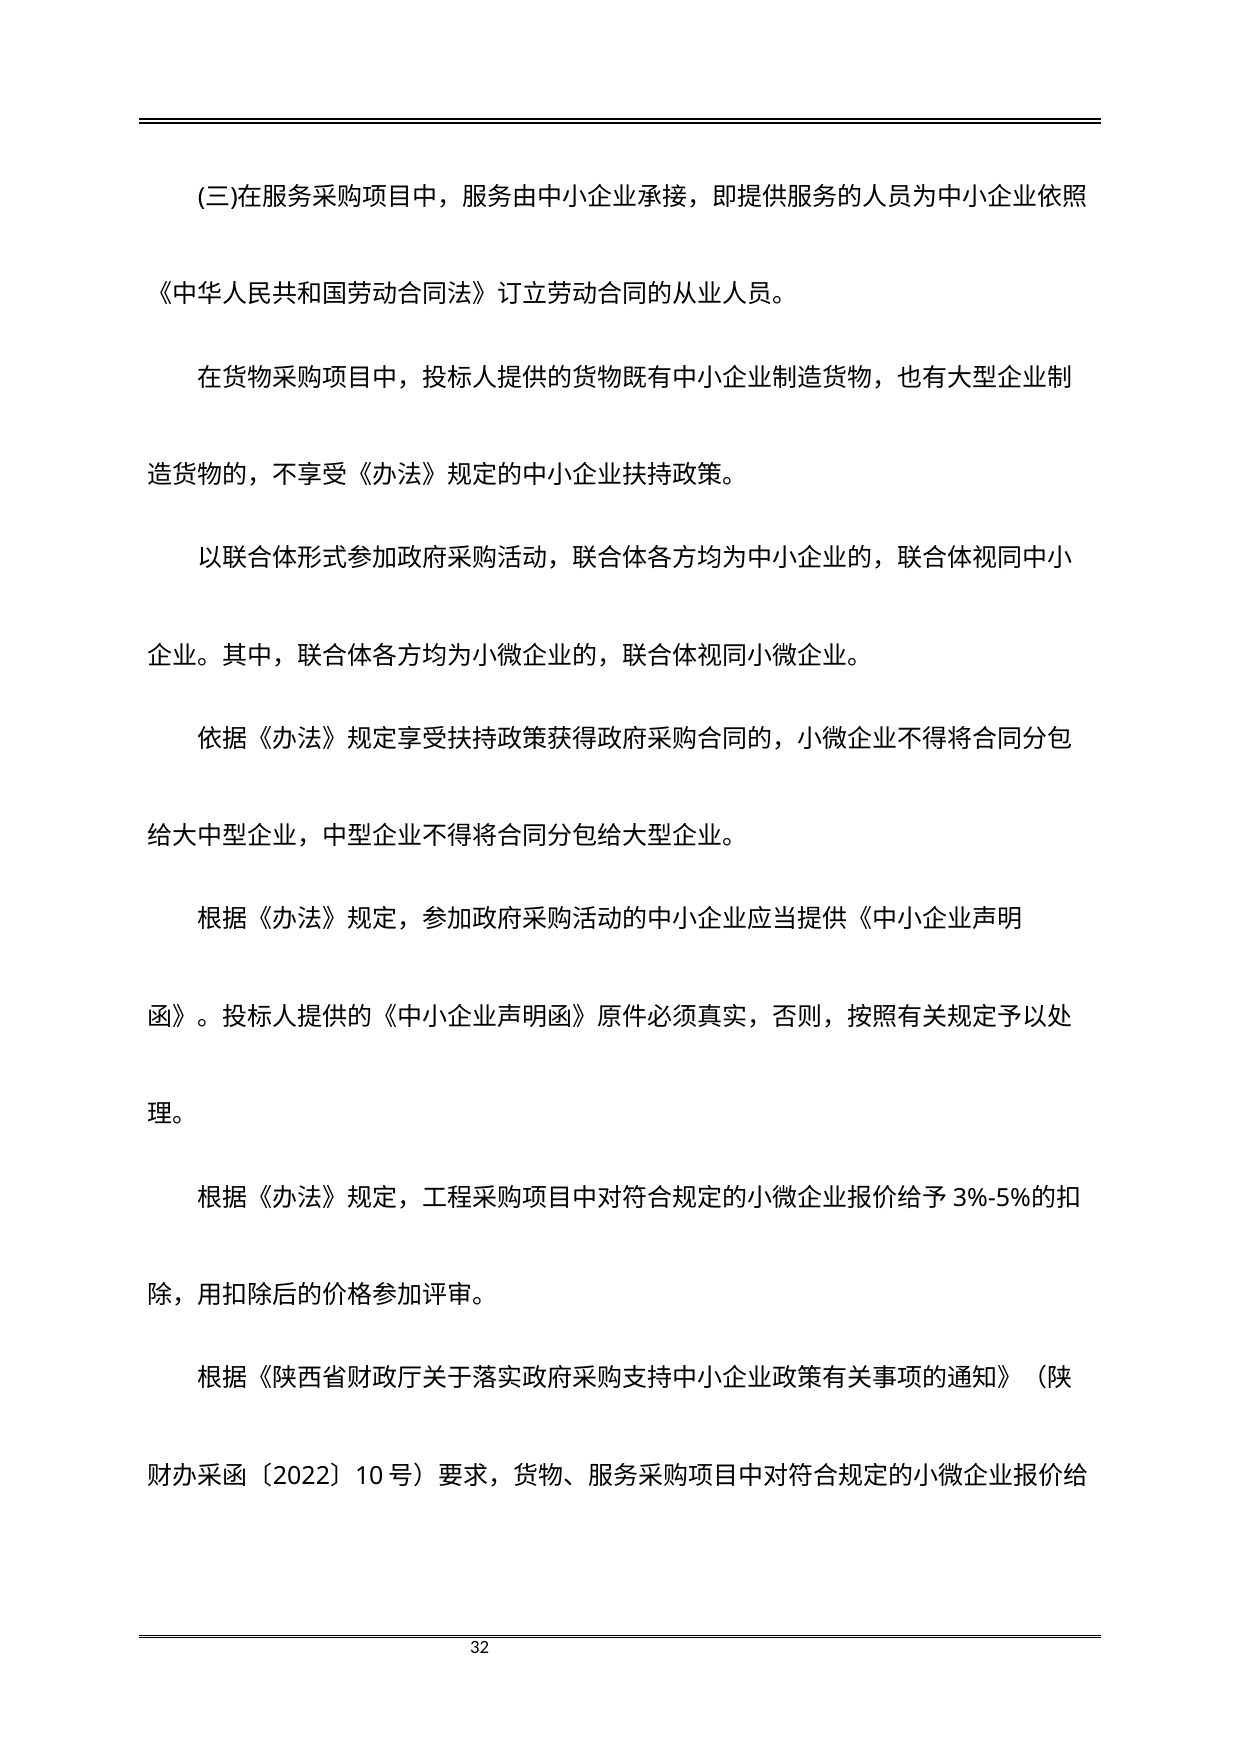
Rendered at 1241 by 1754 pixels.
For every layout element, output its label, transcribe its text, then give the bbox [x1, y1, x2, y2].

text (三)在服务采购项目中，服务由中小企业承接，即提供服务的人员为中小企业依照《中华人民共和国劳动合同法》订立劳动合同的从业人员。 [148, 162, 1093, 324]
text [148, 1343, 1093, 1506]
text 根据《办法》规定，工程采购项目中对符合规定的小微企业报价给予3%-5%的扣除，用扣除后的价格参加评审。 [148, 1163, 1093, 1325]
text 在货物采购项目中，投标人提供的货物既有中小企业制造货物，也有大型企业制造货物的，不享受《办法》规定的中小企业扶持政策。 [148, 343, 1093, 505]
text 以联合体形式参加政府采购活动，联合体各方均为中小企业的，联合体视同中小企业。其中，联合体各方均为小微企业的，联合体视同小微企业。 [148, 523, 1093, 686]
text 依据《办法》规定享受扶持政策获得政府采购合同的，小微企业不得将合同分包给大中型企业，中型企业不得将合同分包给大型企业。 [148, 704, 1093, 866]
text 根据《办法》规定，参加政府采购活动的中小企业应当提供《中小企业声明函》。投标人提供的《中小企业声明函》原件必须真实，否则，按照有关规定予以处理。 [148, 884, 1093, 1144]
